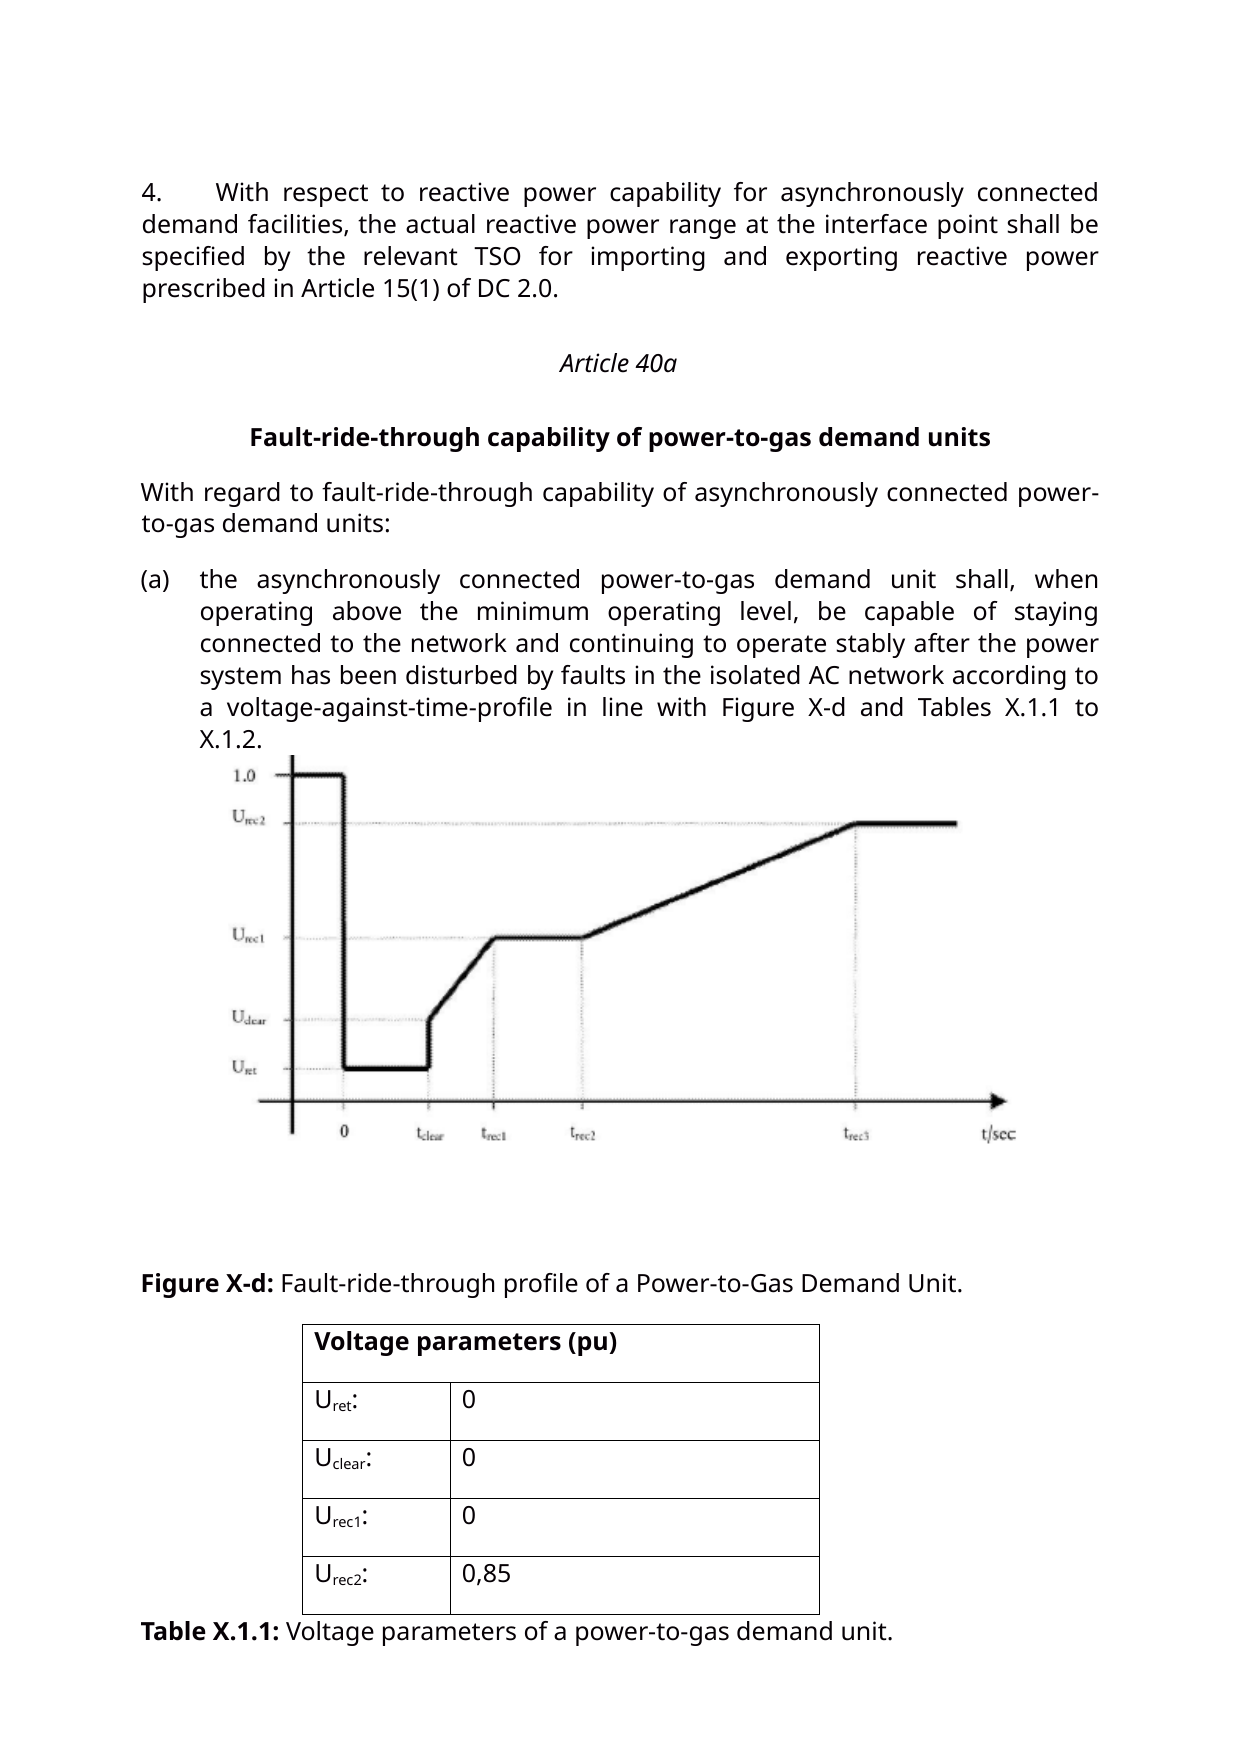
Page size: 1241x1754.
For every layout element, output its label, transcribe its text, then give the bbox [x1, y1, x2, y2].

table_cell Urec1: [303, 1499, 450, 1556]
picture [213, 755, 1027, 1150]
table_cell Urec2: [303, 1557, 450, 1614]
text Figure X-d: Fault-ride-through profile of a Power-to-Gas Demand Unit. [140, 1267, 1100, 1299]
text With regard to fault-ride-through capability of asynchronously connected power-to-gas demand units: [140, 476, 1100, 540]
text Fault-ride-through capability of power-to-gas demand units [140, 421, 1100, 453]
table_cell 0 [451, 1383, 819, 1440]
list With respect to reactive power capability for asynchronously connected demand facilities, the actual reactive power range at the interface point shall be specified by the relevant TSO for importing and exporting reactive power prescribed in Article 15(1) of DC 2.0. [141, 176, 1100, 304]
text Table X.1.1: Voltage parameters of a power-to-gas demand unit. [140, 1615, 1100, 1647]
table_cell 0 [451, 1441, 819, 1498]
subtitle Article 40a [140, 346, 1100, 380]
table_cell Uclear: [303, 1441, 450, 1498]
list the asynchronously connected power-to-gas demand unit shall, when operating above the minimum operating level, be capable of staying connected to the network and continuing to operate stably after the power system has been disturbed by faults in the isolated AC network according to a voltage-against-time-profile in line with Figure X-d and Tables X.1.1 to X.1.2. [140, 563, 1100, 756]
table_cell Uret: [303, 1383, 450, 1440]
table_header Voltage parameters (pu) [303, 1325, 819, 1382]
table_cell 0,85 [451, 1557, 819, 1614]
table_cell 0 [451, 1499, 819, 1556]
